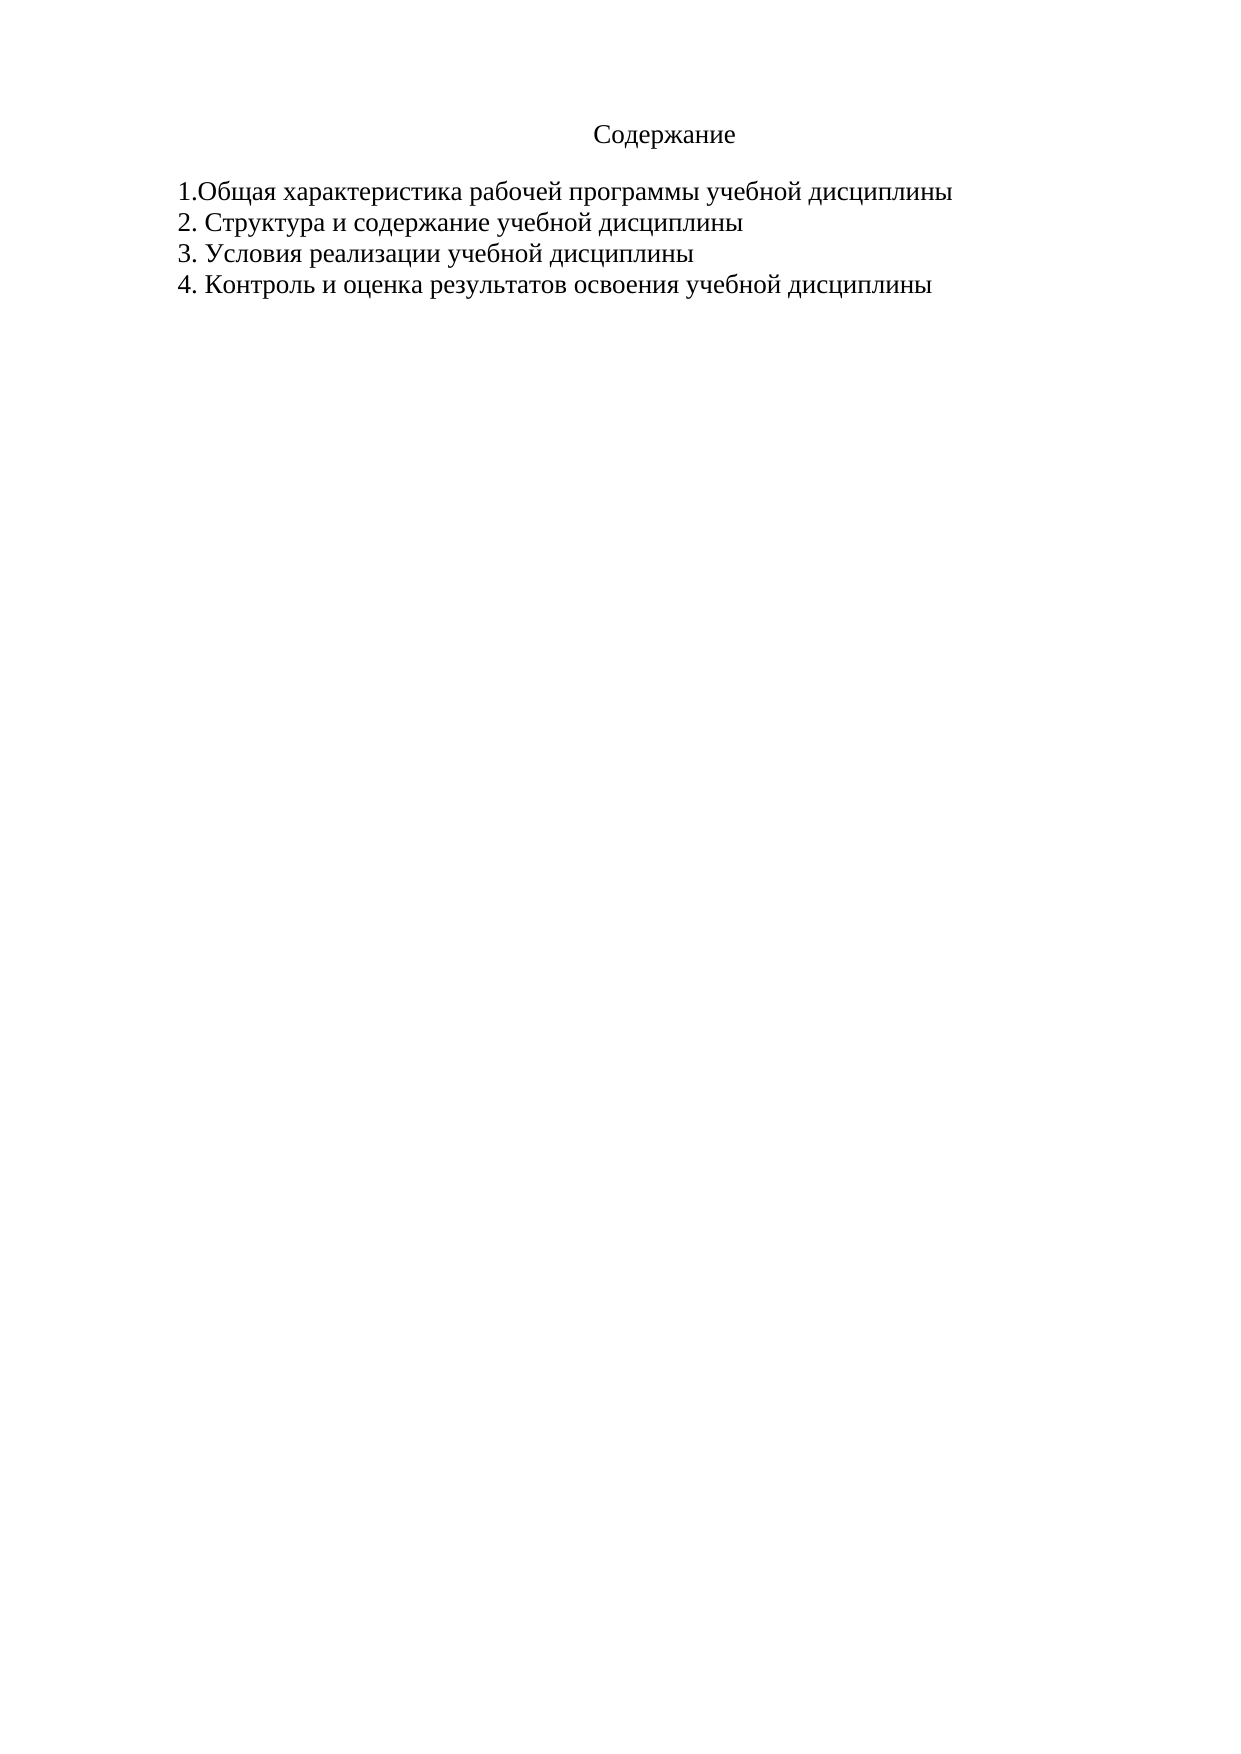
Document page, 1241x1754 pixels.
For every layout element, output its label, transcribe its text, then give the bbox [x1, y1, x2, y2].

text 2. Структура и содержание учебной дисциплины [177, 206, 1152, 237]
text 3. Условия реализации учебной дисциплины [177, 237, 1152, 268]
text 4. Контроль и оценка результатов освоения учебной дисциплины [177, 268, 1152, 299]
text Содержание [177, 118, 1152, 149]
text 1.Общая характеристика рабочей программы учебной дисциплины [177, 175, 1152, 206]
